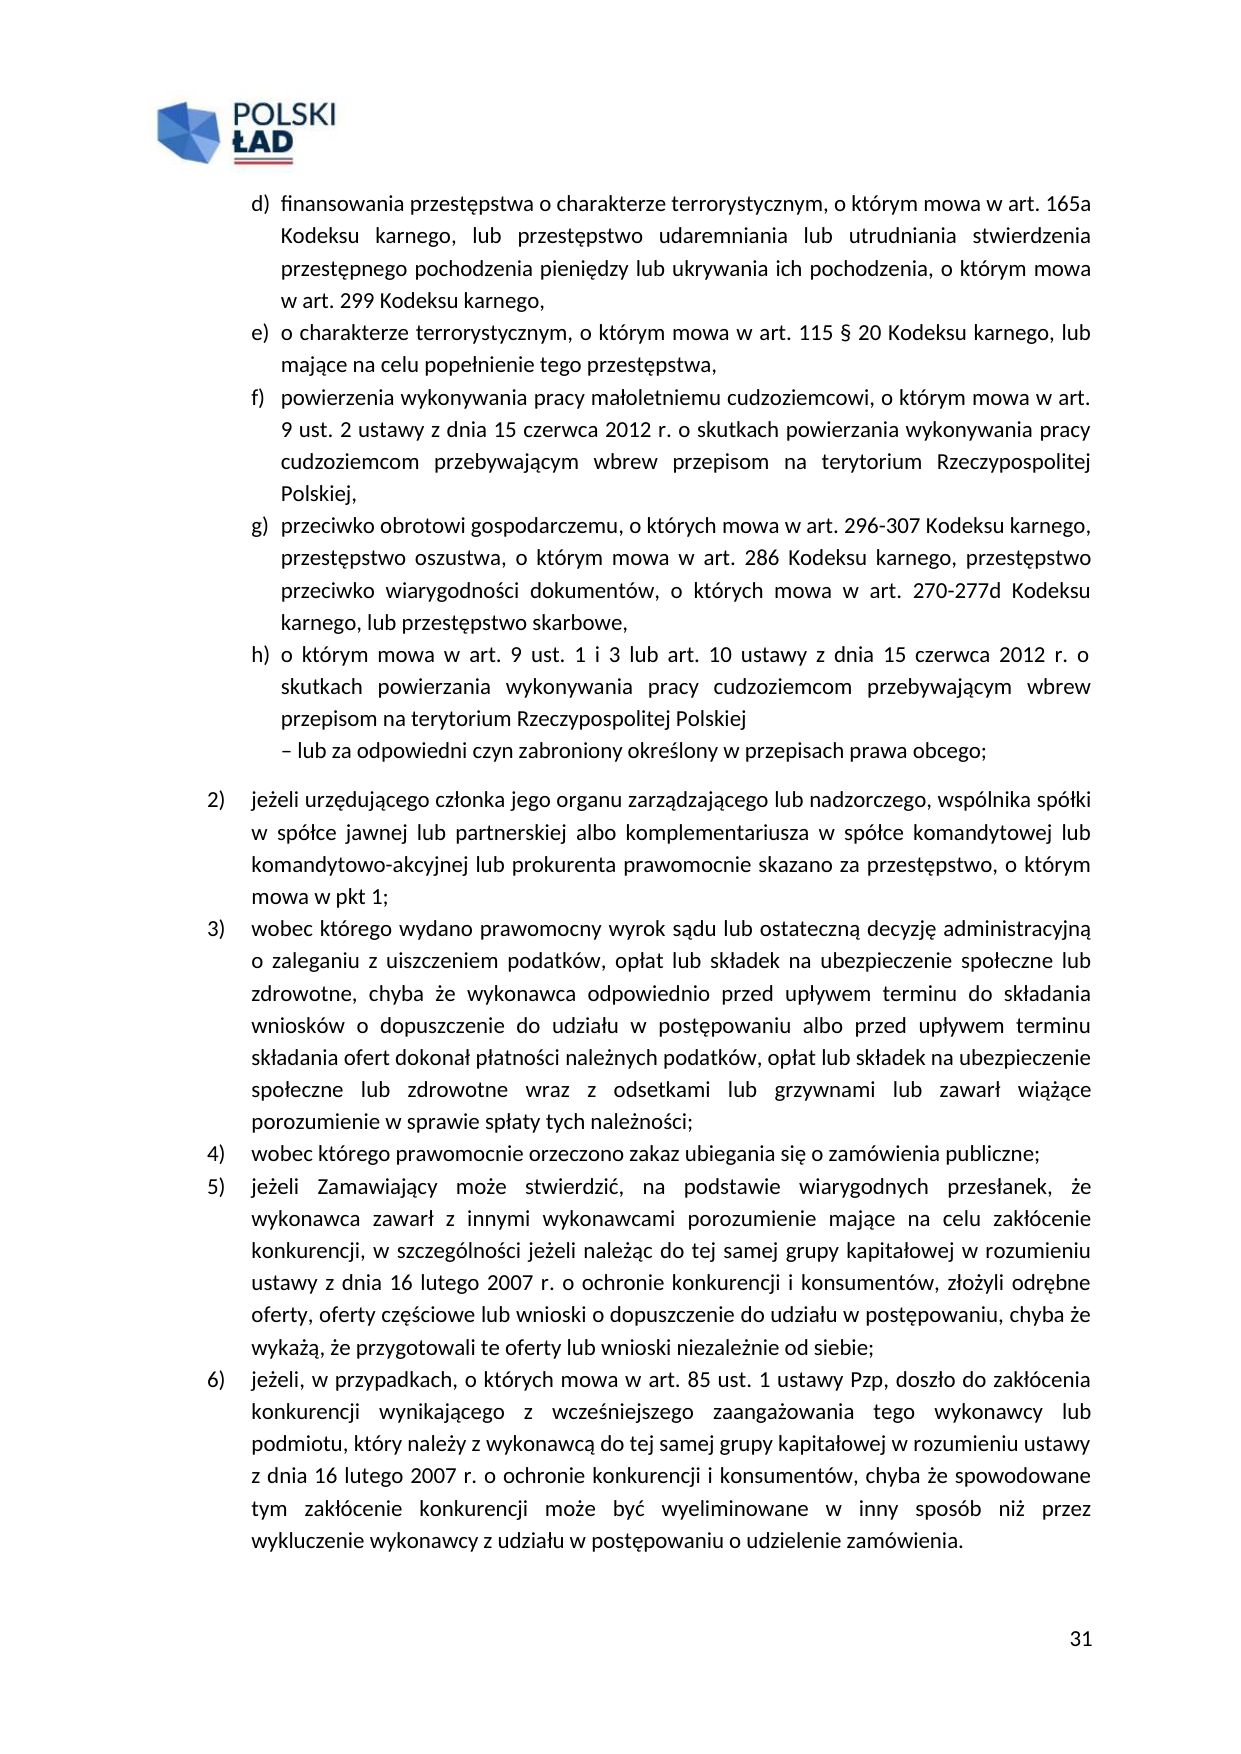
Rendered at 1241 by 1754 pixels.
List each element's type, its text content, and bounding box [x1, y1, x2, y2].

list jeżeli, w przypadkach, o których mowa w art. 85 ust. 1 ustawy Pzp, doszło do zakłócenia konkurencji wynikającego z wcześniejszego zaangażowania tego wykonawcy lub podmiotu, który należy z wykonawcą do tej samej grupy kapitałowej w rozumieniu ustawy z dnia 16 lutego 2007 r. o ochronie konkurencji i konsumentów, chyba że spowodowane tym zakłócenie konkurencji może być wyeliminowane w inny sposób niż przez wykluczenie wykonawcy z udziału w postępowaniu o udzielenie zamówienia. [207, 1365, 1092, 1554]
list jeżeli urzędującego członka jego organu zarządzającego lub nadzorczego, wspólnika spółki w spółce jawnej lub partnerskiej albo komplementariusza w spółce komandytowej lub komandytowo-akcyjnej lub prokurenta prawomocnie skazano za przestępstwo, o którym mowa w pkt 1; [207, 786, 1092, 910]
text – lub za odpowiedni czyn zabroniony określony w przepisach prawa obcego; [281, 737, 1092, 765]
list jeżeli Zamawiający może stwierdzić, na podstawie wiarygodnych przesłanek, że wykonawca zawarł z innymi wykonawcami porozumienie mające na celu zakłócenie konkurencji, w szczególności jeżeli należąc do tej samej grupy kapitałowej w rozumieniu ustawy z dnia 16 lutego 2007 r. o ochronie konkurencji i konsumentów, złożyli odrębne oferty, oferty częściowe lub wnioski o dopuszczenie do udziału w postępowaniu, chyba że wykażą, że przygotowali te oferty lub wnioski niezależnie od siebie; [207, 1172, 1092, 1361]
list o charakterze terrorystycznym, o którym mowa w art. 115 § 20 Kodeksu karnego, lub mające na celu popełnienie tego przestępstwa, [251, 318, 1092, 378]
list wobec którego wydano prawomocny wyrok sądu lub ostateczną decyzję administracyjną o zaleganiu z uiszczeniem podatków, opłat lub składek na ubezpieczenie społeczne lub zdrowotne, chyba że wykonawca odpowiednio przed upływem terminu do składania wniosków o dopuszczenie do udziału w postępowaniu albo przed upływem terminu składania ofert dokonał płatności należnych podatków, opłat lub składek na ubezpieczenie społeczne lub zdrowotne wraz z odsetkami lub grzywnami lub zawarł wiążące porozumienie w sprawie spłaty tych należności; [207, 914, 1092, 1135]
list przeciwko obrotowi gospodarczemu, o których mowa w art. 296-307 Kodeksu karnego, przestępstwo oszustwa, o którym mowa w art. 286 Kodeksu karnego, przestępstwo przeciwko wiarygodności dokumentów, o których mowa w art. 270-277d Kodeksu karnego, lub przestępstwo skarbowe, [251, 511, 1092, 636]
list finansowania przestępstwa o charakterze terrorystycznym, o którym mowa w art. 165a Kodeksu karnego, lub przestępstwo udaremniania lub utrudniania stwierdzenia przestępnego pochodzenia pieniędzy lub ukrywania ich pochodzenia, o którym mowa w art. 299 Kodeksu karnego, [251, 189, 1092, 314]
list o którym mowa w art. 9 ust. 1 i 3 lub art. 10 ustawy z dnia 15 czerwca 2012 r. o skutkach powierzania wykonywania pracy cudzoziemcom przebywającym wbrew przepisom na terytorium Rzeczypospolitej Polskiej [251, 640, 1092, 732]
list wobec którego prawomocnie orzeczono zakaz ubiegania się o zamówienia publiczne; [207, 1139, 1092, 1168]
list powierzenia wykonywania pracy małoletniemu cudzoziemcowi, o którym mowa w art. 9 ust. 2 ustawy z dnia 15 czerwca 2012 r. o skutkach powierzania wykonywania pracy cudzoziemcom przebywającym wbrew przepisom na terytorium Rzeczypospolitej Polskiej, [251, 383, 1092, 507]
